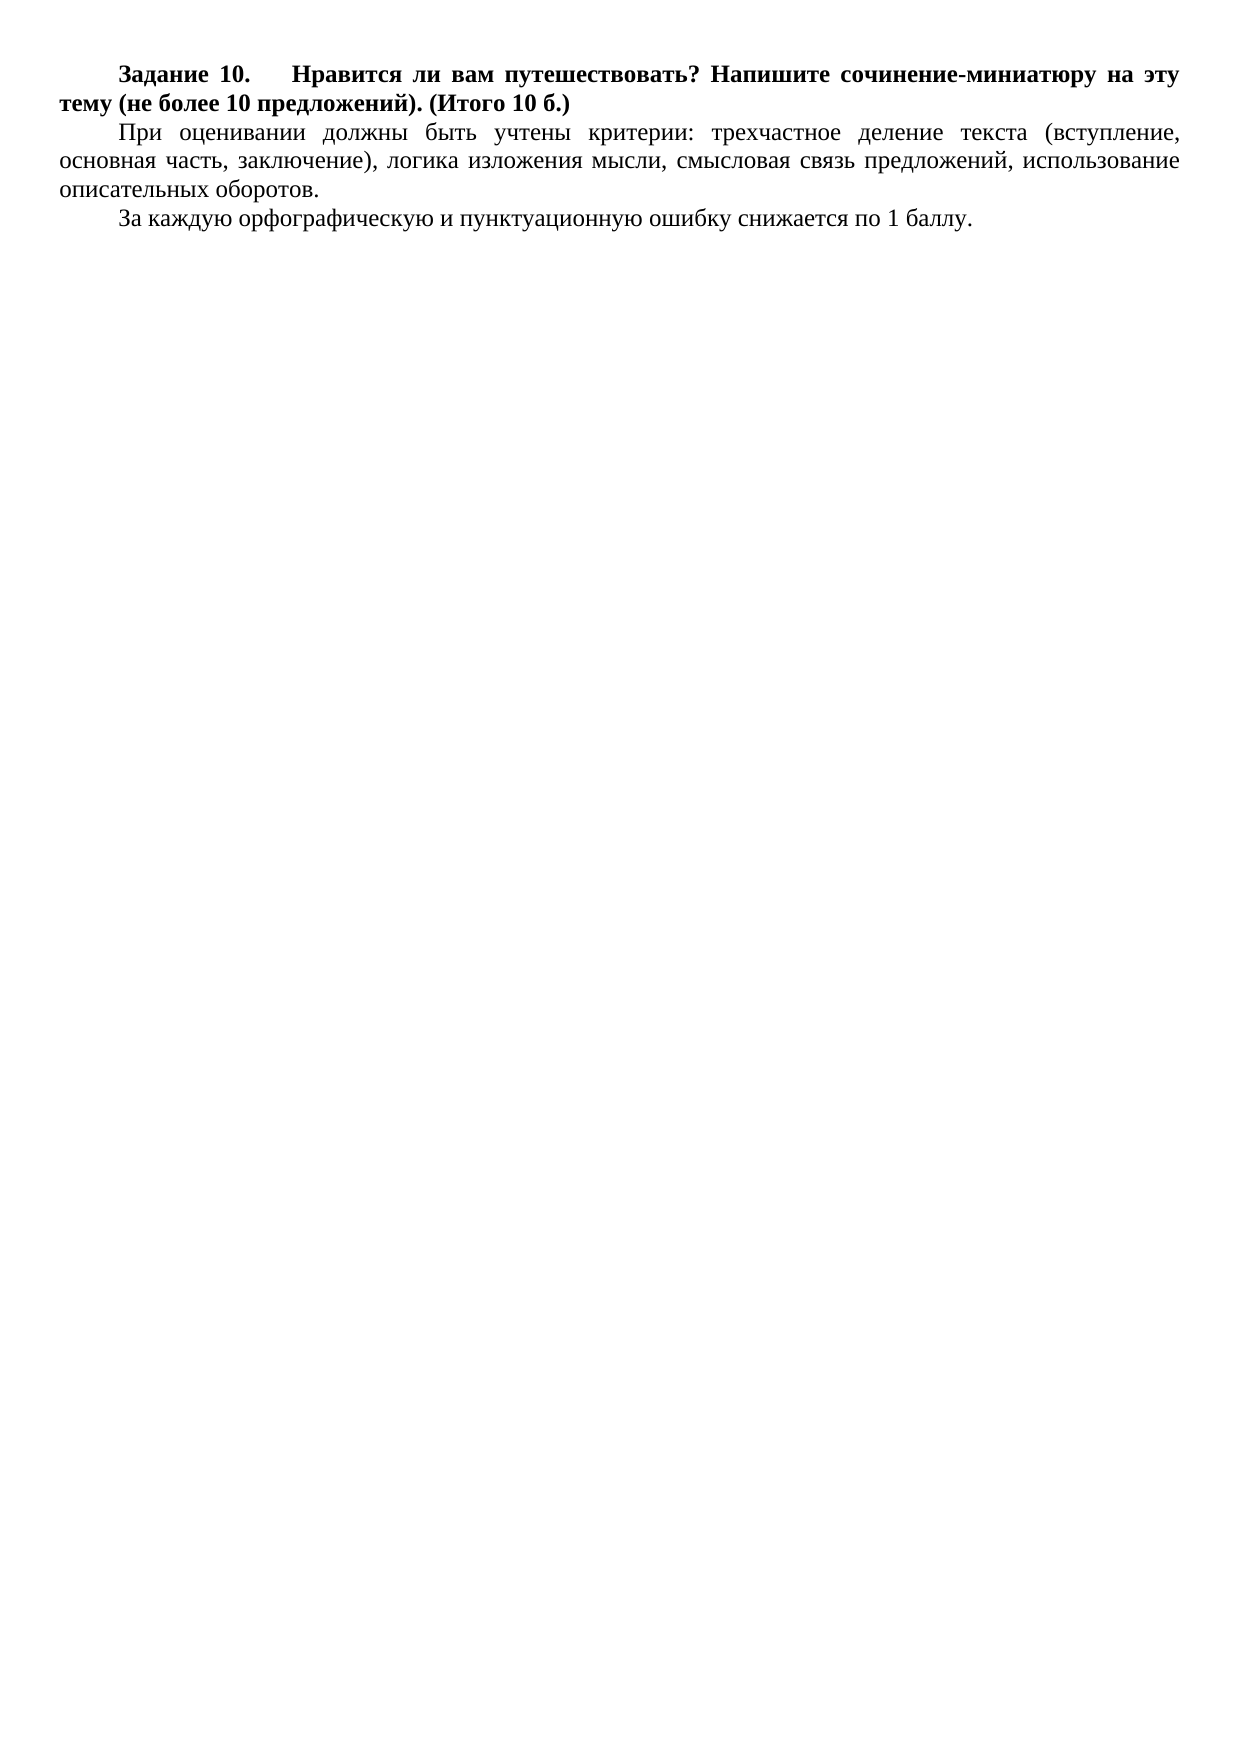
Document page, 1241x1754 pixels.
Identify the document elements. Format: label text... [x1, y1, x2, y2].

text Задание 10. Нравится ли вам путешествовать? Напишите сочинение-миниатюру на эту тему (не более 10 предложений). (Итого 10 б.) [59, 59, 1181, 117]
text За каждую орфографическую и пунктуационную ошибку снижается по 1 баллу. [59, 203, 1181, 232]
text При оценивании должны быть учтены критерии: трехчастное деление текста (вступление, основная часть, заключение), логика изложения мысли, смысловая связь предложений, использование описательных оборотов. [59, 117, 1181, 203]
